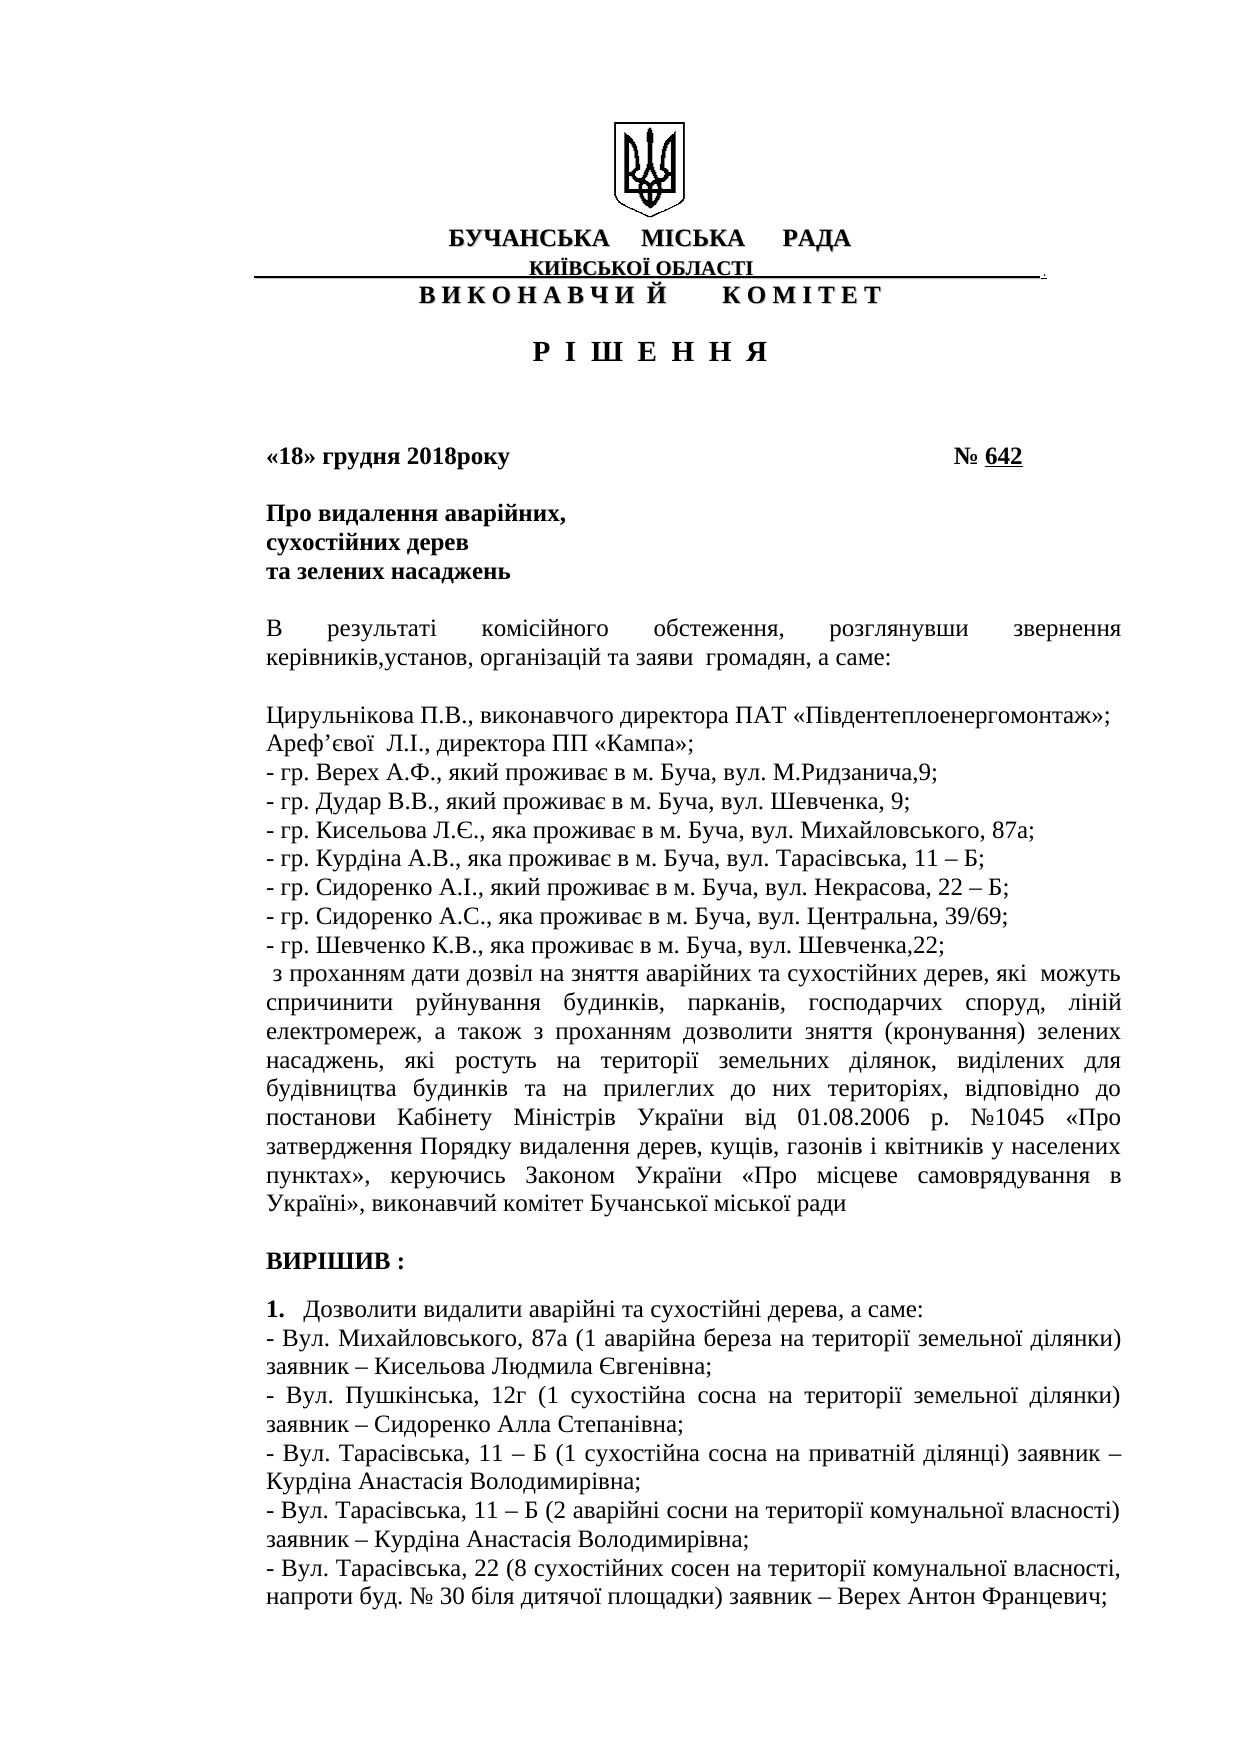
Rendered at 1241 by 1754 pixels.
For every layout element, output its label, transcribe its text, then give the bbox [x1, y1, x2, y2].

text - гр. Дудар В.В., який проживає в м. Буча, вул. Шевченка, 9; [266, 786, 1122, 815]
text - гр. Шевченко К.В., яка проживає в м. Буча, вул. Шевченка,22; [266, 930, 1122, 958]
text В И К О Н А В Ч И Й К О М І Т Е Т [118, 280, 1181, 309]
text - гр. Курдіна А.В., яка проживає в м. Буча, вул. Тарасівська, 11 – Б; [266, 843, 1122, 872]
text - гр. Верех А.Ф., який проживає в м. Буча, вул. М.Ридзанича,9; [266, 757, 1122, 786]
text сухостійних дерев [266, 527, 1122, 556]
text В результаті комісійного обстеження, розглянувши звернення керівників,установ, організацій та заяви громадян, а саме: [266, 613, 1122, 671]
text Цирульнікова П.В., виконавчого директора ПАТ «Південтеплоенергомонтаж»; [266, 700, 1122, 728]
text та зелених насаджень [266, 556, 1122, 585]
list Дозволити видалити аварійні та сухостійні дерева, а саме: [266, 1294, 1122, 1323]
text - гр. Сидоренко А.С., яка проживає в м. Буча, вул. Центральна, 39/69; [266, 901, 1122, 930]
text з проханням дати дозвіл на зняття аварійних та сухостійних дерев, які можуть спричинити руйнування будинків, парканів, господарчих споруд, ліній електромереж, а також з проханням дозволити зняття (кронування) зелених насаджень, які ростуть на території земельних ділянок, виділених для будівництва будинків та на прилеглих до них територіях, відповідно до постанови Кабінету Міністрів України від 01.08.2006 р. №1045 «Про затвердження Порядку видалення дерев, кущів, газонів і квітників у населених пунктах», керуючись Законом України «Про місцеве самоврядування в Україні», виконавчий комітет Бучанської міської ради [266, 958, 1122, 1217]
text - Вул. Тарасівська, 11 – Б (1 сухостійна сосна на приватній ділянці) заявник – Курдіна Анастасія Володимирівна; [266, 1438, 1122, 1495]
text Ареф’євої Л.І., директора ПП «Кампа»; [266, 728, 1122, 757]
text ВИРІШИВ : [266, 1246, 1122, 1275]
text - Вул. Пушкінська, 12г (1 сухостійна сосна на території земельної ділянки) заявник – Сидоренко Алла Степанівна; [266, 1380, 1122, 1438]
text КИЇВСЬКОЇ ОБЛАСТІ_________________________, [118, 252, 1181, 280]
text - гр. Кисельова Л.Є., яка проживає в м. Буча, вул. Михайловського, 87а; [266, 815, 1122, 843]
text - Вул. Тарасівська, 22 (8 сухостійних сосен на території комунальної власності, напроти буд. № 30 біля дитячої площадки) заявник – Верех Антон Францевич; [266, 1553, 1122, 1610]
text Про видалення аварійних, [266, 498, 1122, 527]
text - Вул. Михайловського, 87а (1 аварійна береза на території земельної ділянки) заявник – Кисельова Людмила Євгенівна; [266, 1323, 1122, 1380]
text - гр. Сидоренко А.І., який проживає в м. Буча, вул. Некрасова, 22 – Б; [266, 872, 1122, 901]
text «18» грудня 2018року № 642 [266, 441, 1122, 470]
text БУЧАНСЬКА МІСЬКА РАДА [118, 223, 1181, 252]
text - Вул. Тарасівська, 11 – Б (2 аварійні сосни на території комунальної власності) заявник – Курдіна Анастасія Володимирівна; [266, 1495, 1122, 1553]
subtitle Р І Ш Е Н Н Я [118, 334, 1181, 368]
